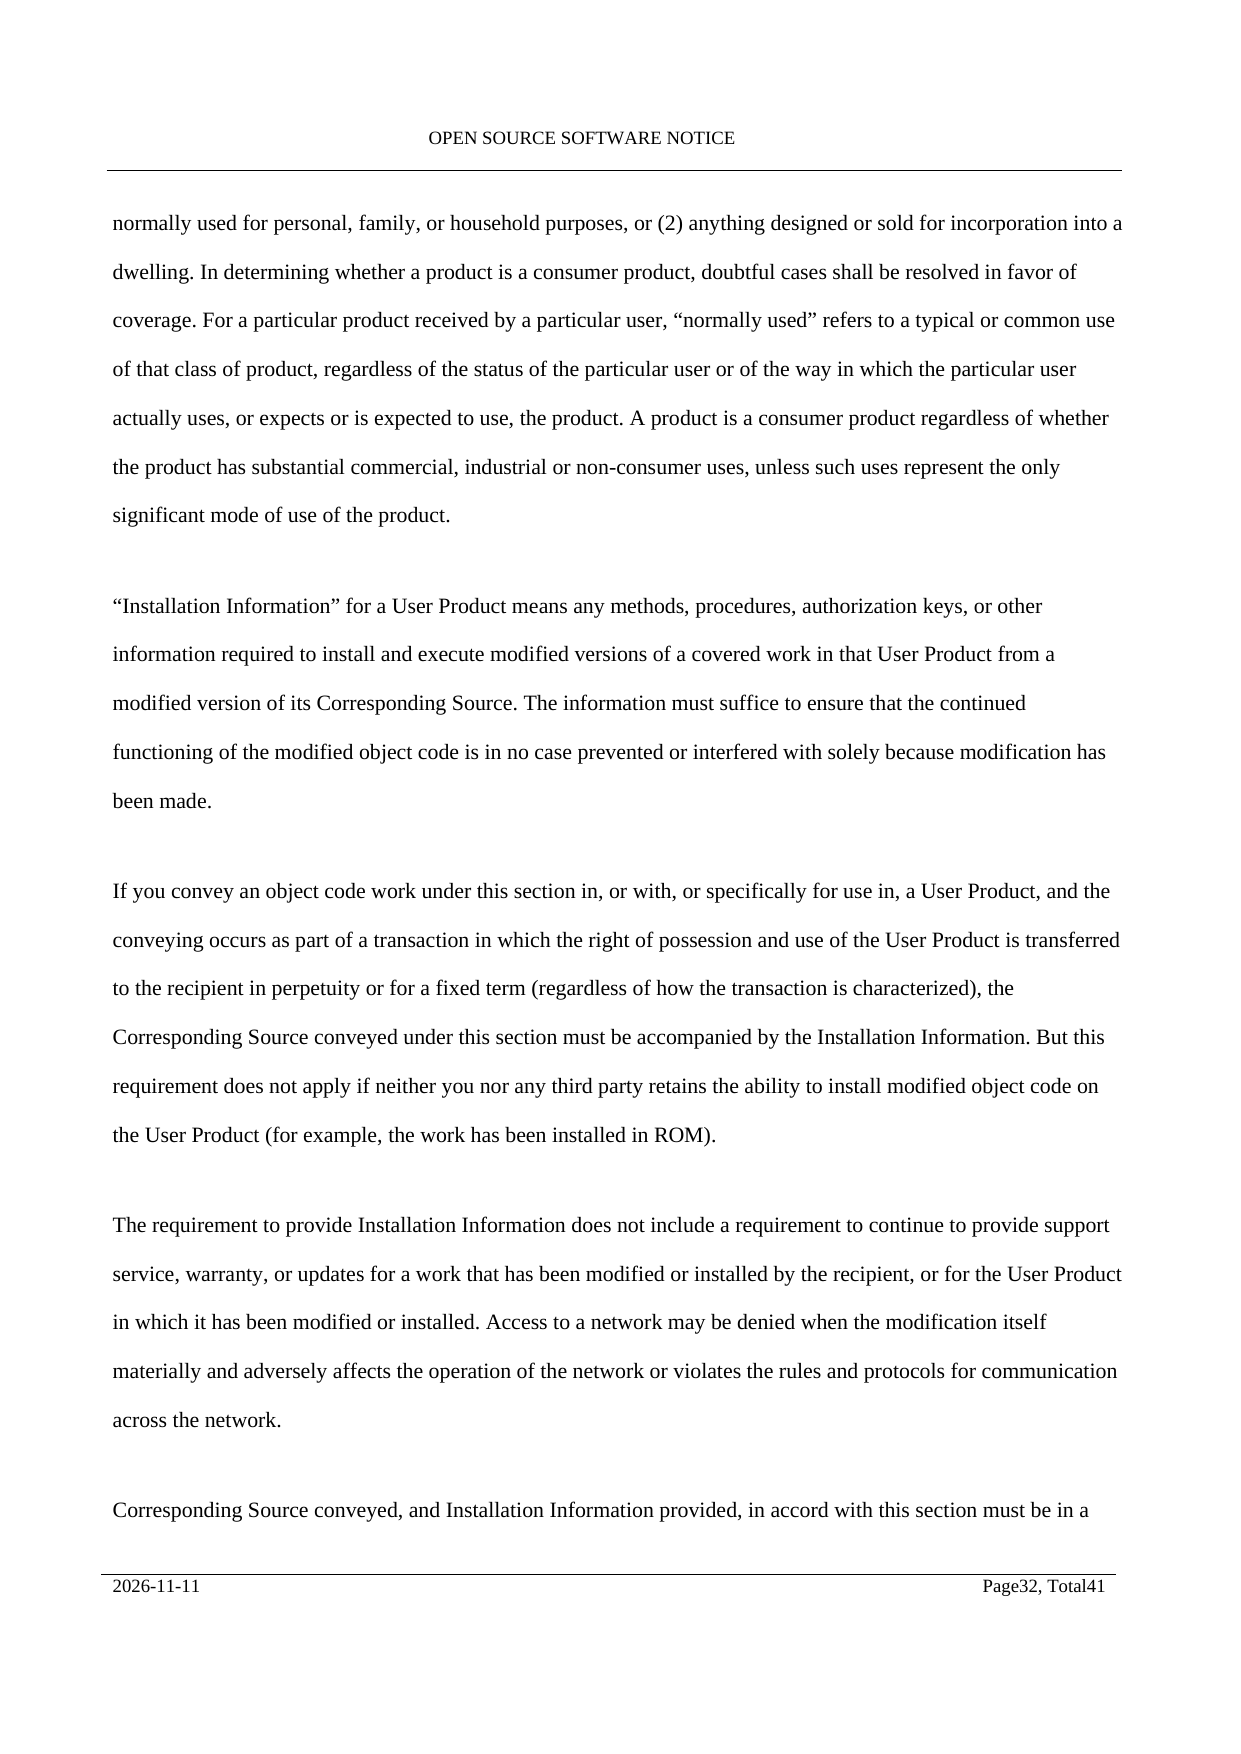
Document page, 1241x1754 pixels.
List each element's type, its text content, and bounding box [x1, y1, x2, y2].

text The requirement to provide Installation Information does not include a requirement to continue to provide support service, warranty, or updates for a work that has been modified or installed by the recipient, or for the User Product in which it has been modified or installed. Access to a network may be denied when the modification itself materially and adversely affects the operation of the network or violates the rules and protocols for communication across the network. [112, 1208, 1128, 1436]
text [112, 1493, 1128, 1526]
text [112, 206, 1128, 531]
text “Installation Information” for a User Product means any methods, procedures, authorization keys, or other information required to install and execute modified versions of a covered work in that User Product from a modified version of its Corresponding Source. The information must suffice to ensure that the continued functioning of the modified object code is in no case prevented or interfered with solely because modification has been made. [112, 589, 1128, 817]
text If you convey an object code work under this section in, or with, or specifically for use in, a User Product, and the conveying occurs as part of a transaction in which the right of possession and use of the User Product is transferred to the recipient in perpetuity or for a fixed term (regardless of how the transaction is characterized), the Corresponding Source conveyed under this section must be accompanied by the Installation Information. But this requirement does not apply if neither you nor any third party retains the ability to install modified object code on the User Product (for example, the work has been installed in ROM). [112, 874, 1128, 1151]
